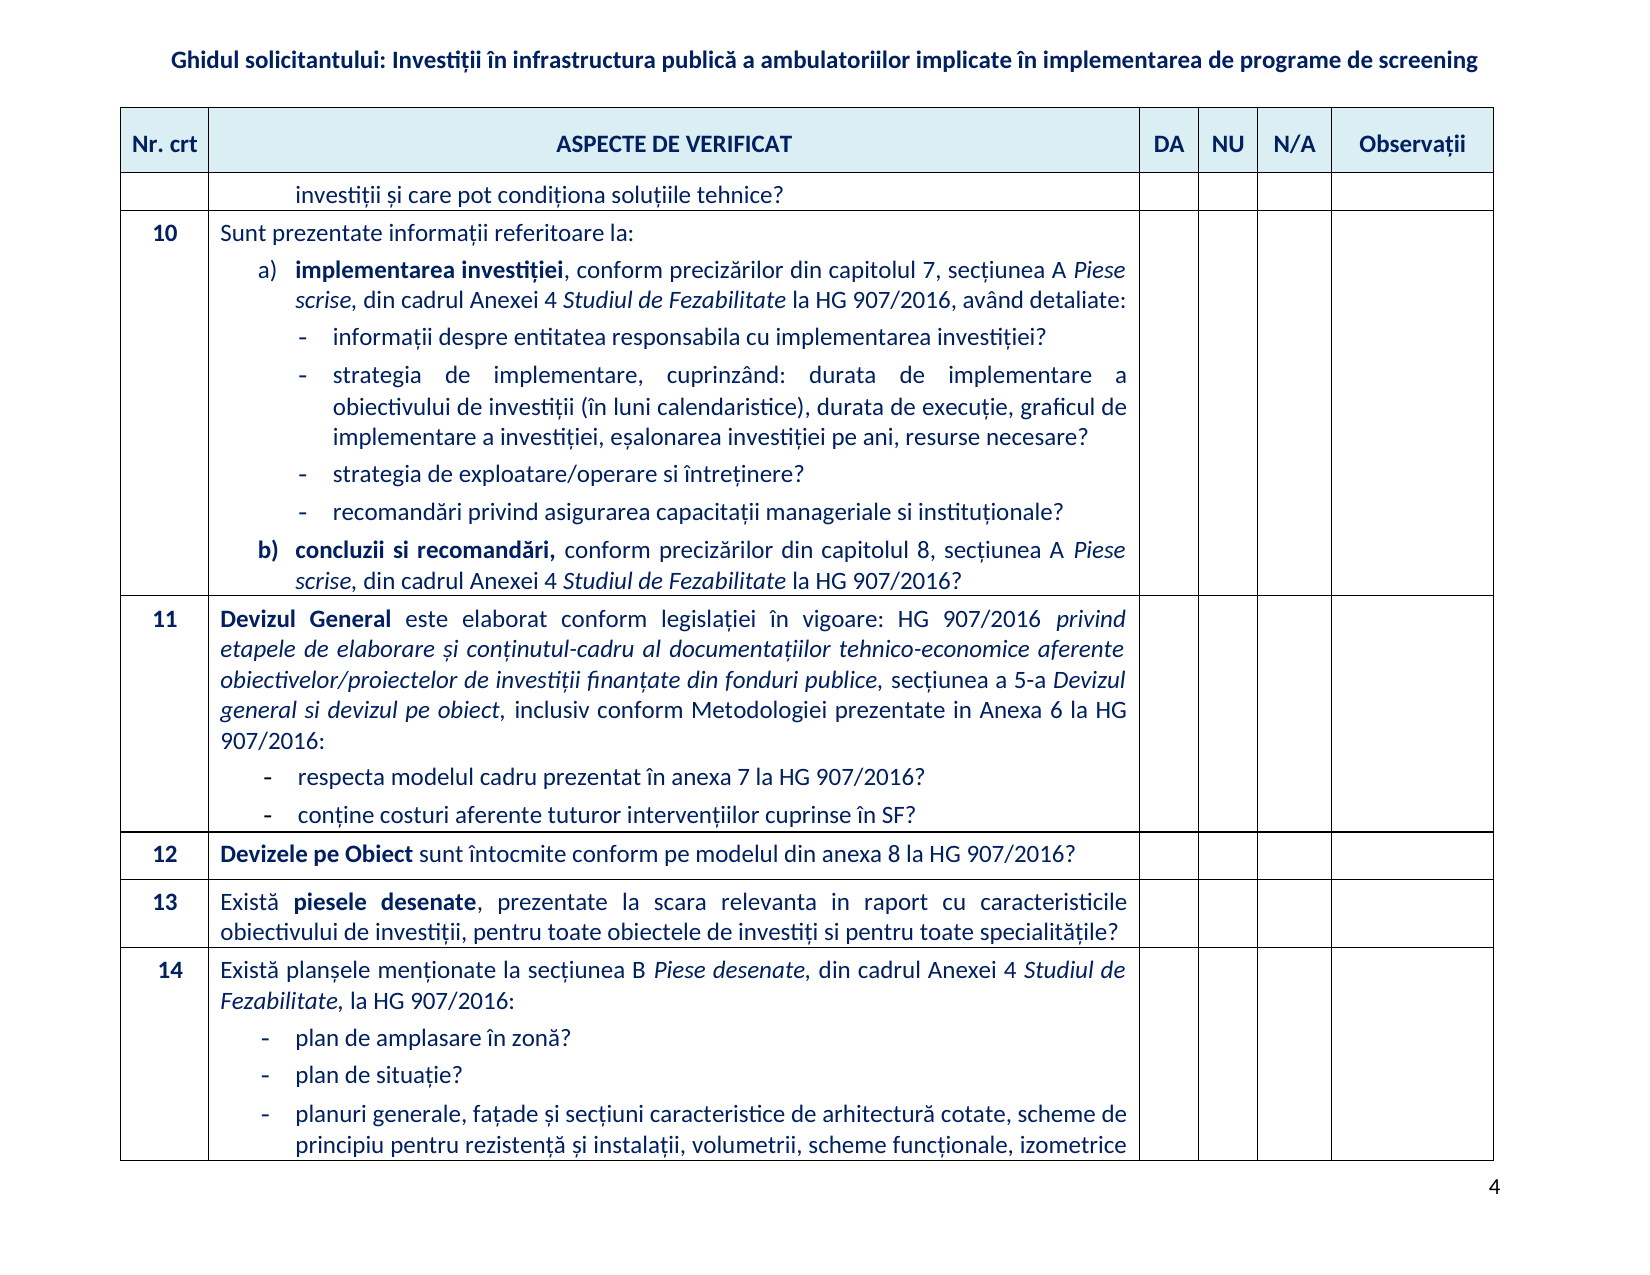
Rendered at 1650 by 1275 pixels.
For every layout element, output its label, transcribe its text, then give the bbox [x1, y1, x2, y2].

table_cell Există piesele desenate, prezentate la scara relevanta in raport cu caracteristicile obiectivului de investiții, pentru toate obiectele de investiți si pentru toate specialitățile? [209, 880, 1139, 947]
table_cell [1199, 833, 1257, 879]
table_cell [1140, 211, 1198, 595]
table_cell Sunt prezentate informații referitoare la: implementarea investiției, conform precizărilor din capitolul 7, secțiunea A Piese scrise, din cadrul Anexei 4 Studiul de Fezabilitate la HG 907/2016, având detaliate: informații despre entitatea responsabila cu implementarea investiției? strategia de implementare, cuprinzând: durata de implementare a obiectivului de investiții (în luni calendaristice), durata de execuție, graficul de implementare a investiției, eșalonarea investiției pe ani, resurse necesare? strategia de exploatare/operare si întreținere? recomandări privind asigurarea capacitații manageriale si instituționale? concluzii si recomandări, conform precizărilor din capitolul 8, secțiunea A Piese scrise, din cadrul Anexei 4 Studiul de Fezabilitate la HG 907/2016? [209, 211, 1139, 595]
table_cell [1332, 880, 1493, 947]
table_cell [1199, 596, 1257, 831]
table_cell [1140, 880, 1198, 947]
table_cell [1199, 211, 1257, 595]
table_header ASPECTE DE VERIFICAT [209, 108, 1139, 172]
table_cell 14 [121, 948, 208, 1160]
table_cell 13 [121, 880, 208, 947]
table_cell [1199, 948, 1257, 1160]
table_header Observații [1332, 108, 1493, 172]
table_cell [1199, 173, 1257, 210]
table_header N/A [1258, 108, 1331, 172]
table_cell 9 [121, 173, 208, 210]
table_cell [1332, 833, 1493, 879]
table_cell [1332, 596, 1493, 831]
table_cell [1140, 596, 1198, 831]
table_cell Devizul General este elaborat conform legislației în vigoare: HG 907/2016 privind etapele de elaborare şi conținutul-cadru al documentațiilor tehnico-economice aferente obiectivelor/proiectelor de investiții finanțate din fonduri publice, secțiunea a 5-a Devizul general si devizul pe obiect, inclusiv conform Metodologiei prezentate in Anexa 6 la HG 907/2016: respecta modelul cadru prezentat în anexa 7 la HG 907/2016? conține costuri aferente tuturor intervențiilor cuprinse în SF? [209, 596, 1139, 831]
table_cell 10 [121, 211, 208, 595]
table_header NU [1199, 108, 1257, 172]
table_cell [1332, 211, 1493, 595]
table_header DA [1140, 108, 1198, 172]
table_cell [209, 948, 1139, 1160]
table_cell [209, 173, 1139, 210]
table_cell [1199, 880, 1257, 947]
table_cell [1258, 211, 1331, 595]
table_cell [1258, 880, 1331, 947]
table_cell [1258, 596, 1331, 831]
table_cell [1140, 173, 1198, 210]
table_cell [1258, 833, 1331, 879]
table_cell [1332, 173, 1493, 210]
table_cell [1258, 173, 1331, 210]
table_cell [1140, 948, 1198, 1160]
table_header Nr. crt [121, 108, 208, 172]
table_cell 11 [121, 596, 208, 831]
table_cell [1258, 948, 1331, 1160]
table_cell [1332, 948, 1493, 1160]
table_cell [1140, 833, 1198, 879]
table_cell Devizele pe Obiect sunt întocmite conform pe modelul din anexa 8 la HG 907/2016? [209, 833, 1139, 879]
table_cell 12 [121, 833, 208, 879]
